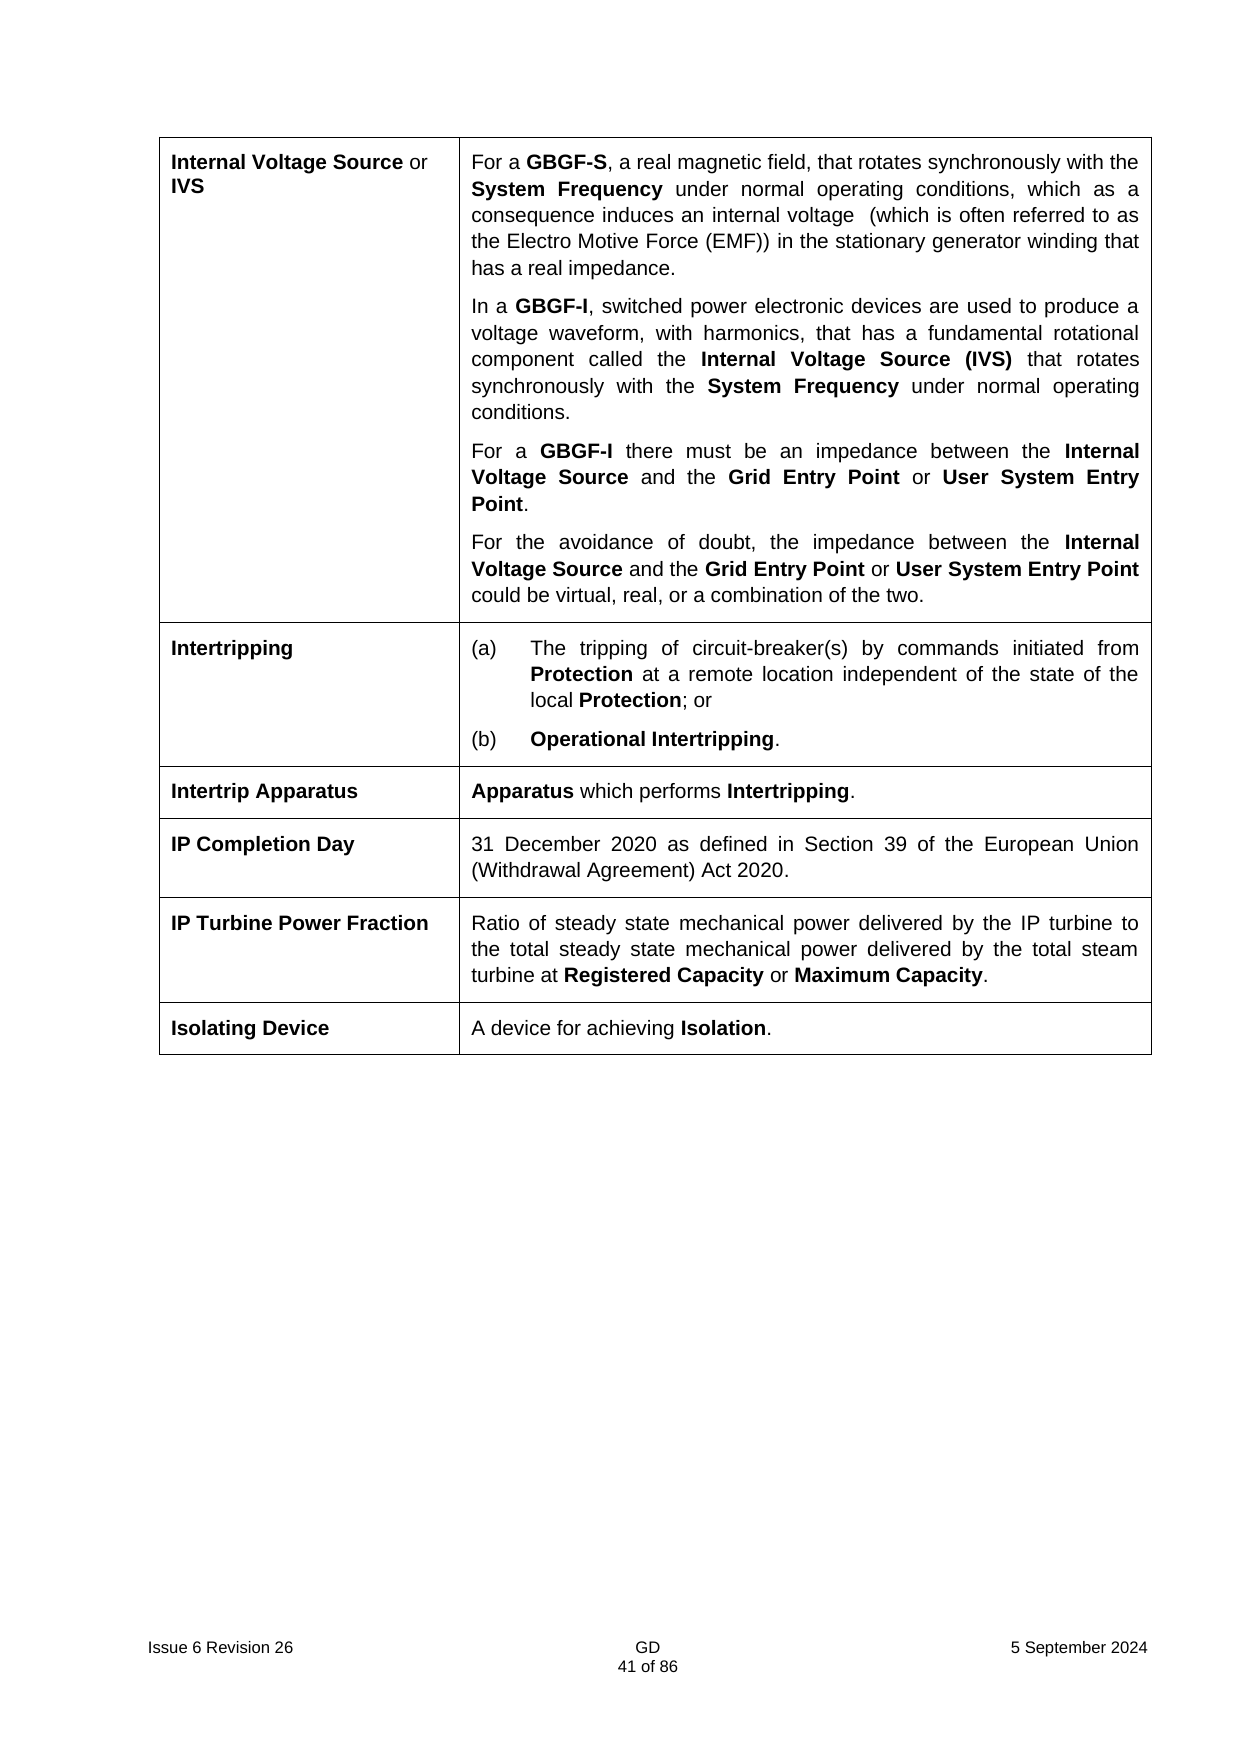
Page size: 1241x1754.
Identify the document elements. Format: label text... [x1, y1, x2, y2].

table_cell For a GBGF-S, a real magnetic field, that rotates synchronously with the System Frequency under normal operating conditions, which as a consequence induces an internal voltage (which is often referred to as the Electro Motive Force (EMF)) in the stationary generator winding that has a real impedance. In a GBGF-I, switched power electronic devices are used to produce a voltage waveform, with harmonics, that has a fundamental rotational component called the Internal Voltage Source (IVS) that rotates synchronously with the System Frequency under normal operating conditions. For a GBGF-I there must be an impedance between the Internal Voltage Source and the Grid Entry Point or User System Entry Point. For the avoidance of doubt, the impedance between the Internal Voltage Source and the Grid Entry Point or User System Entry Point could be virtual, real, or a combination of the two. [460, 138, 1151, 622]
table_cell Ratio of steady state mechanical power delivered by the IP turbine to the total steady state mechanical power delivered by the total steam turbine at Registered Capacity or Maximum Capacity. [460, 898, 1151, 1002]
table_cell Intertrip Apparatus [160, 767, 459, 818]
table_cell A device for achieving Isolation. [460, 1003, 1151, 1054]
table_cell Isolating Device [160, 1003, 459, 1054]
table_cell IP Completion Day [160, 819, 459, 897]
table_cell Apparatus which performs Intertripping. [460, 767, 1151, 818]
table_cell Internal Voltage Source or IVS [160, 138, 459, 622]
table_cell Intertripping [160, 623, 459, 766]
table_cell 31 December 2020 as defined in Section 39 of the European Union (Withdrawal Agreement) Act 2020. [460, 819, 1151, 897]
table_cell IP Turbine Power Fraction [160, 898, 459, 1002]
table_cell (a) The tripping of circuit-breaker(s) by commands initiated from Protection at a remote location independent of the state of the local Protection; or (b) Operational Intertripping. [460, 623, 1151, 766]
